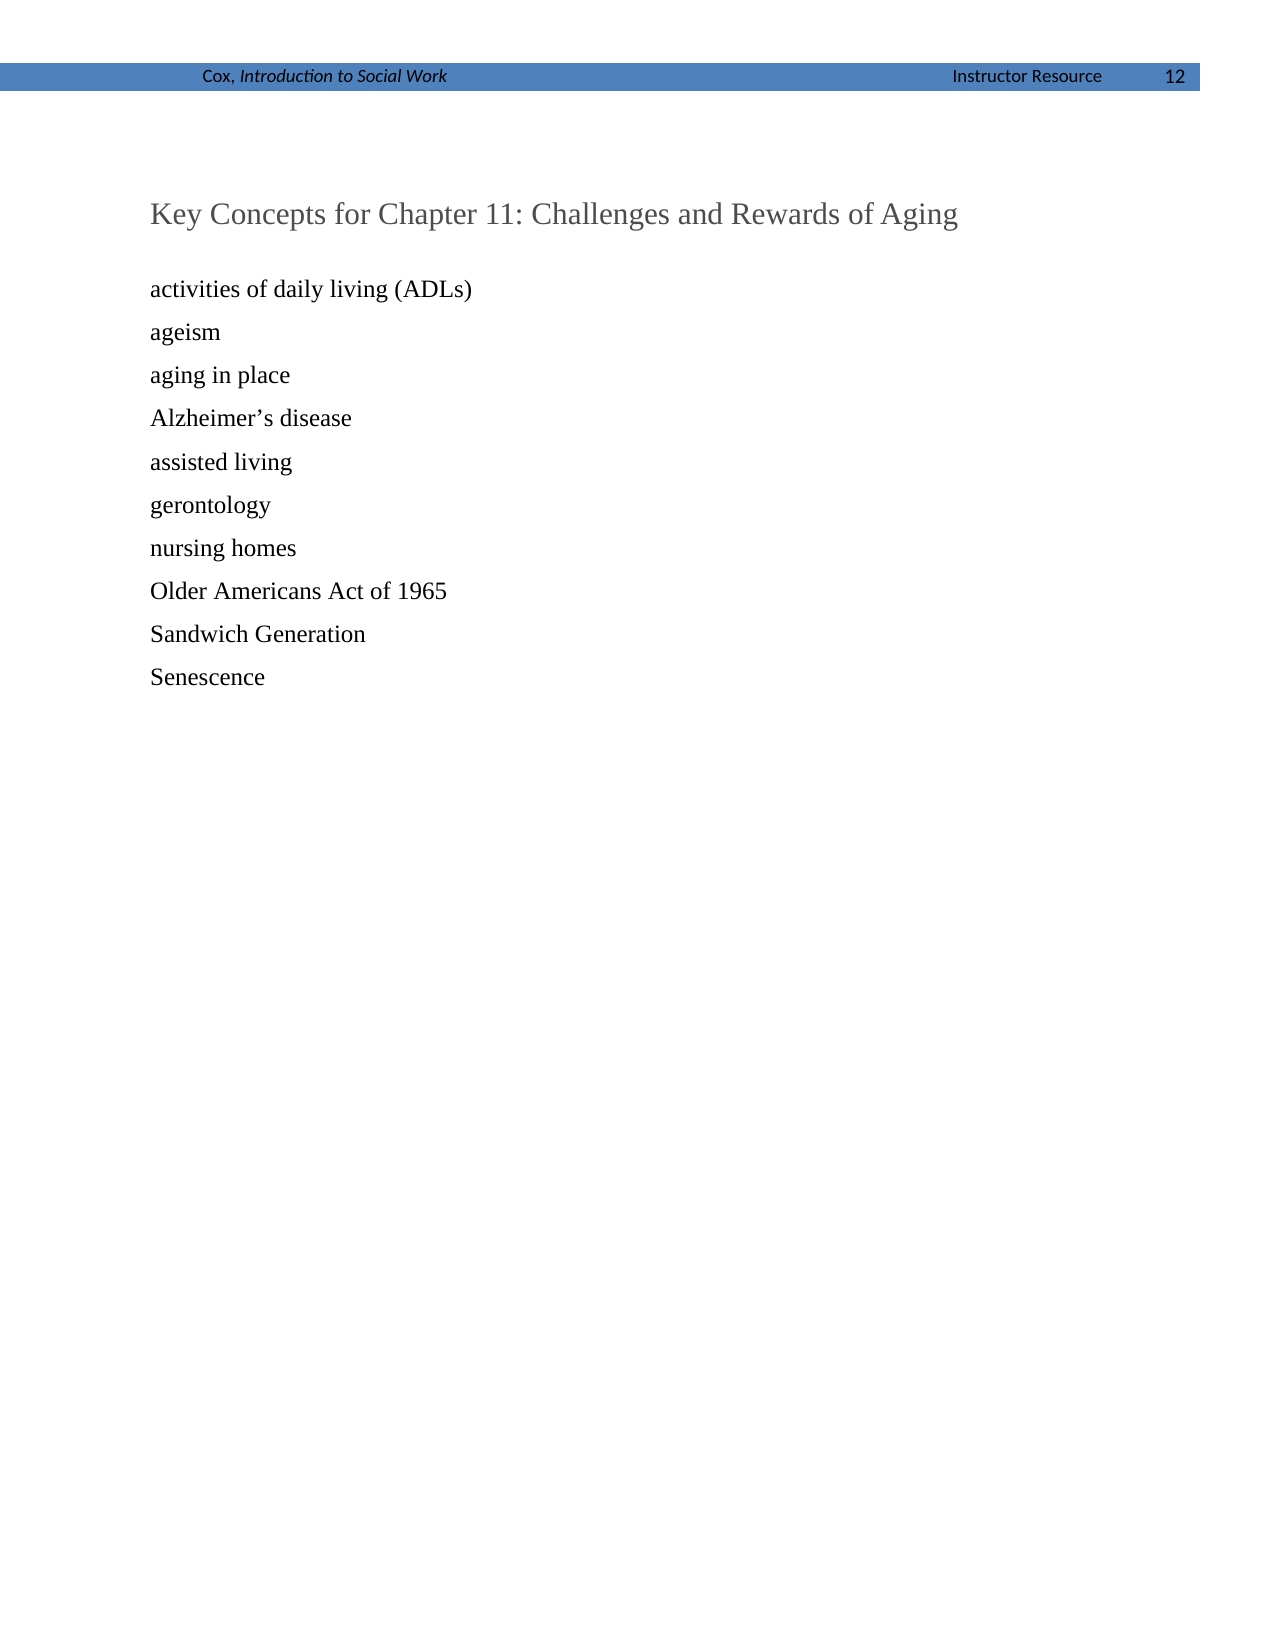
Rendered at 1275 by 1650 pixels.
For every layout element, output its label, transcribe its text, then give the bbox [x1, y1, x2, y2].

text aging in place [150, 360, 1125, 389]
text Older Americans Act of 1965 [150, 576, 1125, 605]
text Senescence [150, 662, 1125, 691]
text gerontology [150, 490, 1125, 518]
text nursing homes [150, 533, 1125, 562]
text ageism [150, 317, 1125, 346]
text assisted living [150, 447, 1125, 475]
text Sandwich Generation [150, 619, 1125, 648]
subtitle Key Concepts for Chapter 11: Challenges and Rewards of Aging [150, 195, 1125, 231]
text Alzheimer’s disease [150, 403, 1125, 432]
text activities of daily living (ADLs) [150, 274, 1125, 303]
